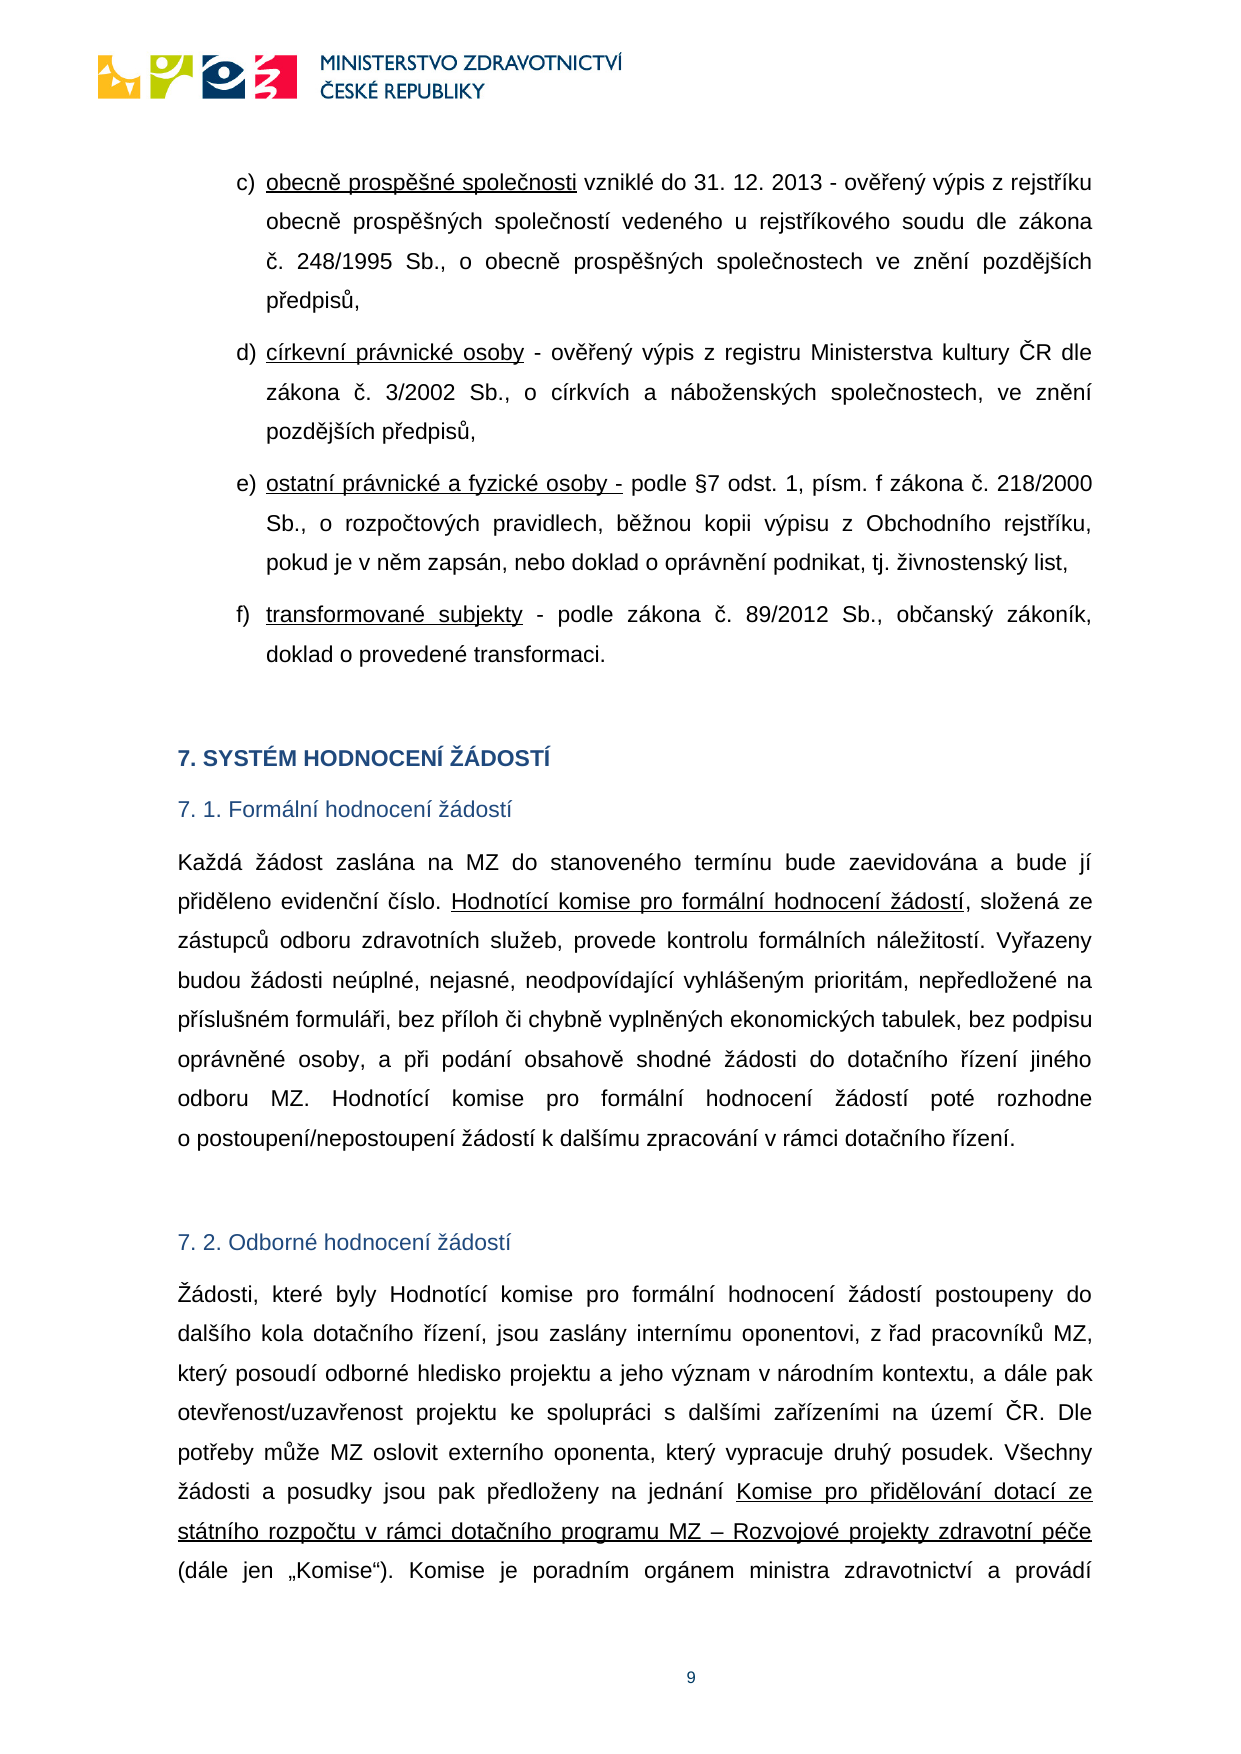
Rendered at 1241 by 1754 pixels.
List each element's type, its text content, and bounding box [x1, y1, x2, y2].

text 7. 1. Formální hodnocení žádostí [177, 796, 1093, 823]
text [177, 1281, 1093, 1583]
list církevní právnické osoby - ověřený výpis z registru Ministerstva kultury ČR dle zákona č. 3/2002 Sb., o církvích a náboženských společnostech, ve znění pozdějších předpisů, [236, 339, 1093, 444]
text 7. SYSTÉM HODNOCENÍ ŽÁDOSTÍ [177, 744, 1093, 771]
picture [98, 51, 622, 99]
list obecně prospěšné společnosti vzniklé do 31. 12. 2013 - ověřený výpis z rejstříku obecně prospěšných společností vedeného u rejstříkového soudu dle zákona č. 248/1995 Sb., o obecně prospěšných společnostech ve znění pozdějších předpisů, [236, 169, 1093, 313]
text 7. 2. Odborné hodnocení žádostí [177, 1229, 1093, 1255]
list transformované subjekty - podle zákona č. 89/2012 Sb., občanský zákoník, doklad o provedené transformaci. [236, 601, 1093, 667]
text Každá žádost zaslána na MZ do stanoveného termínu bude zaevidována a bude jí přiděleno evidenční číslo. Hodnotící komise pro formální hodnocení žádostí, složená ze zástupců odboru zdravotních služeb, provede kontrolu formálních náležitostí. Vyřazeny budou žádosti neúplné, nejasné, neodpovídající vyhlášeným prioritám, nepředložené na příslušném formuláři, bez příloh či chybně vyplněných ekonomických tabulek, bez podpisu oprávněné osoby, a při podání obsahově shodné žádosti do dotačního řízení jiného odboru MZ. Hodnotící komise pro formální hodnocení žádostí poté rozhodne o postoupení/nepostoupení žádostí k dalšímu zpracování v rámci dotačního řízení. [177, 848, 1093, 1151]
list ostatní právnické a fyzické osoby - podle §7 odst. 1, písm. f zákona č. 218/2000 Sb., o rozpočtových pravidlech, běžnou kopii výpisu z Obchodního rejstříku, pokud je v něm zapsán, nebo doklad o oprávnění podnikat, tj. živnostenský list, [236, 470, 1093, 575]
